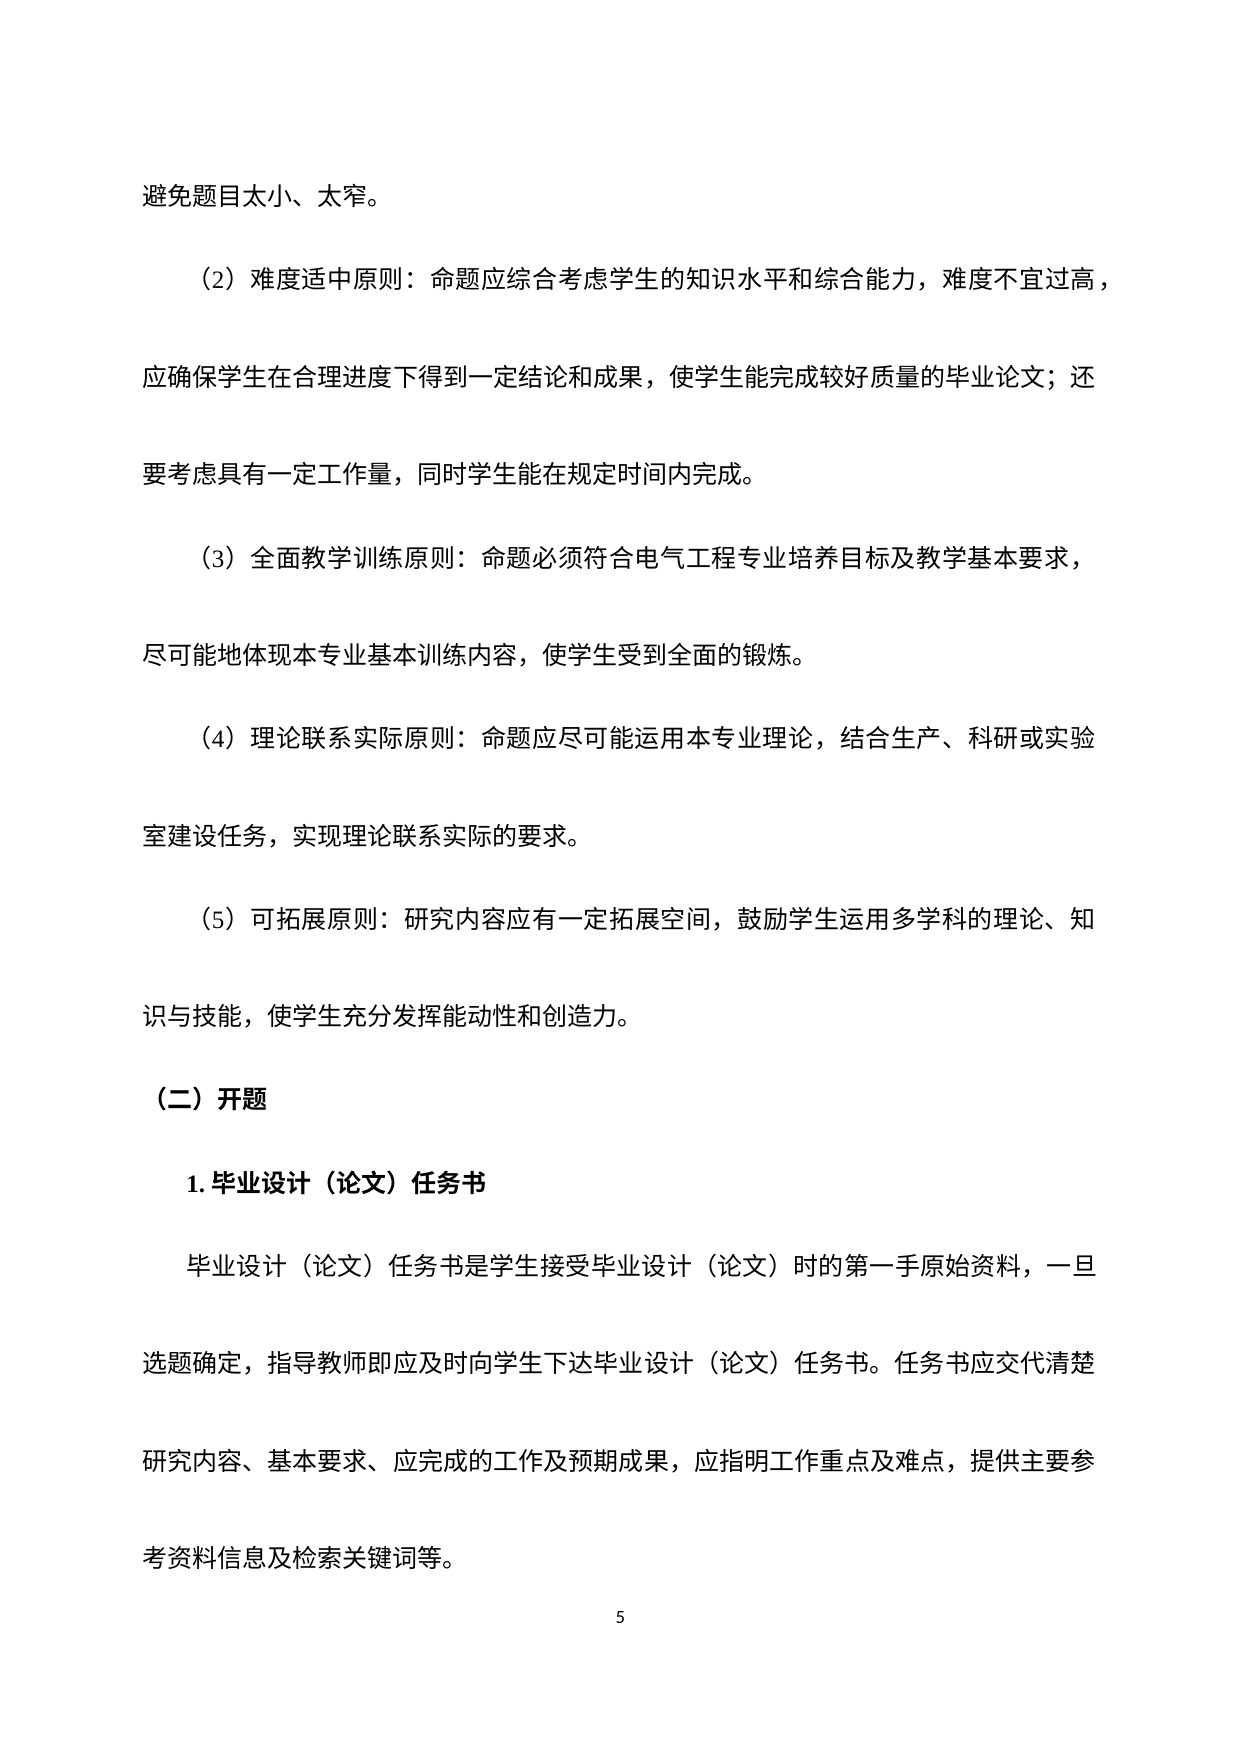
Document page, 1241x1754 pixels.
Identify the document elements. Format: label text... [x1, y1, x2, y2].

text （4）理论联系实际原则：命题应尽可能运用本专业理论，结合生产、科研或实验室建设任务，实现理论联系实际的要求。 [142, 704, 1098, 867]
text （3）全面教学训练原则：命题必须符合电气工程专业培养目标及教学基本要求，尽可能地体现本专业基本训练内容，使学生受到全面的锻炼。 [142, 524, 1098, 686]
text 1. 毕业设计（论文）任务书 [142, 1149, 1098, 1214]
text （5）可拓展原则：研究内容应有一定拓展空间，鼓励学生运用多学科的理论、知识与技能，使学生充分发挥能动性和创造力。 [142, 885, 1098, 1047]
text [142, 162, 1098, 227]
text （二）开题 [142, 1066, 1098, 1131]
text 毕业设计（论文）任务书是学生接受毕业设计（论文）时的第一手原始资料，一旦选题确定，指导教师即应及时向学生下达毕业设计（论文）任务书。任务书应交代清楚研究内容、基本要求、应完成的工作及预期成果，应指明工作重点及难点，提供主要参考资料信息及检索关键词等。 [142, 1232, 1098, 1589]
text （2）难度适中原则：命题应综合考虑学生的知识水平和综合能力，难度不宜过高，应确保学生在合理进度下得到一定结论和成果，使学生能完成较好质量的毕业论文；还要考虑具有一定工作量，同时学生能在规定时间内完成。 [142, 246, 1098, 506]
